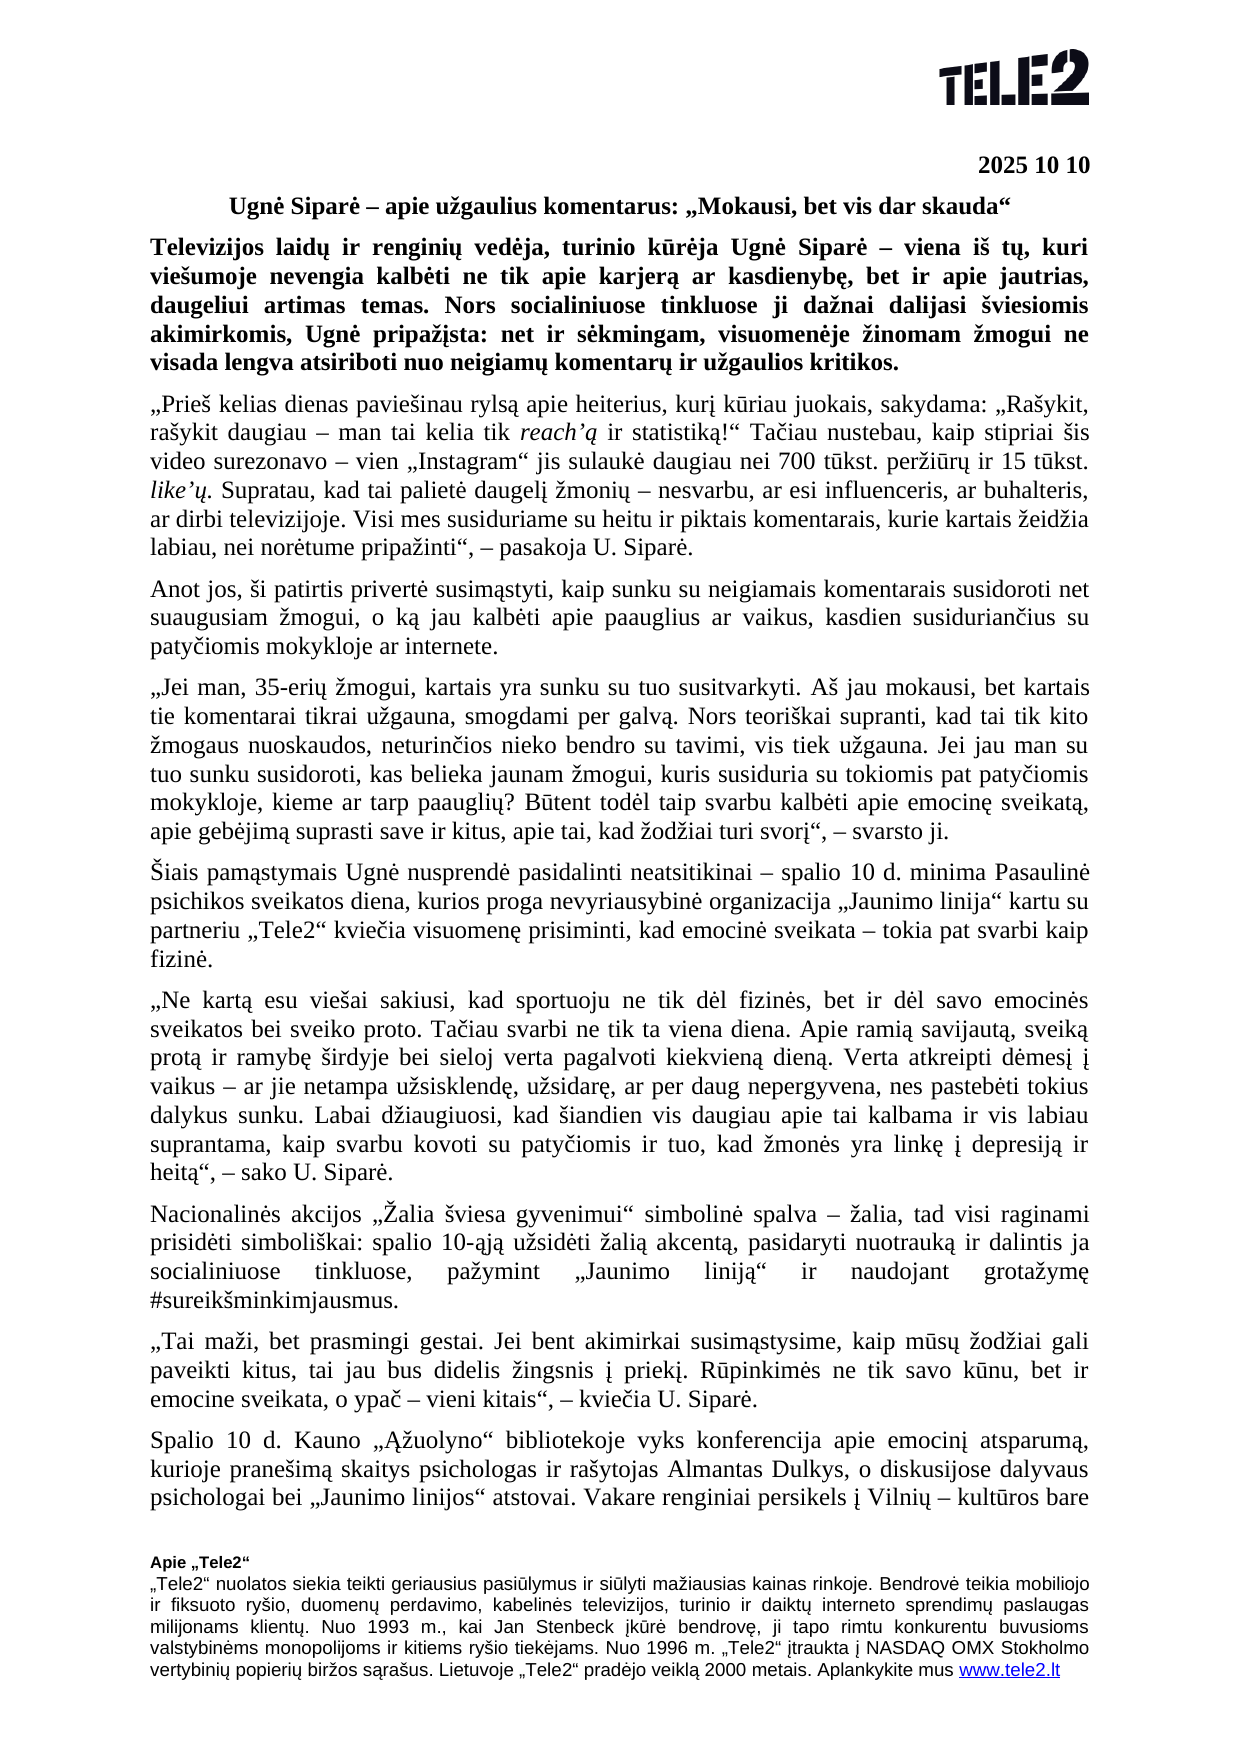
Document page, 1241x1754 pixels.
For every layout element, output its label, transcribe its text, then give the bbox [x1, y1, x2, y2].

picture [929, 30, 1102, 122]
text Ugnė Siparė – apie užgaulius komentarus: „Mokausi, bet vis dar skauda“ [150, 191, 1090, 220]
text „Jei man, 35-erių žmogui, kartais yra sunku su tuo susitvarkyti. Aš jau mokausi, bet kartais tie komentarai tikrai užgauna, smogdami per galvą. Nors teoriškai supranti, kad tai tik kito žmogaus nuoskaudos, neturinčios nieko bendro su tavimi, vis tiek užgauna. Jei jau man su tuo sunku susidoroti, kas belieka jaunam žmogui, kuris susiduria su tokiomis pat patyčiomis mokykloje, kieme ar tarp paauglių? Būtent todėl taip svarbu kalbėti apie emocinę sveikatą, apie gebėjimą suprasti save ir kitus, apie tai, kad žodžiai turi svorį“, – svarsto ji. [150, 672, 1090, 845]
text „Prieš kelias dienas paviešinau rylsą apie heiterius, kurį kūriau juokais, sakydama: „Rašykit, rašykit daugiau – man tai kelia tik reach’ą ir statistiką!“ Tačiau nustebau, kaip stipriai šis video surezonavo – vien „Instagram“ jis sulaukė daugiau nei 700 tūkst. peržiūrų ir 15 tūkst. like’ų. Supratau, kad tai palietė daugelį žmonių – nesvarbu, ar esi influenceris, ar buhalteris, ar dirbi televizijoje. Visi mes susiduriame su heitu ir piktais komentarais, kurie kartais žeidžia labiau, nei norėtume pripažinti“, – pasakoja U. Siparė. [150, 389, 1090, 561]
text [150, 1425, 1090, 1511]
text 2025 10 10 [150, 150, 1090, 179]
text „Tai maži, bet prasmingi gestai. Jei bent akimirkai susimąstysime, kaip mūsų žodžiai gali paveikti kitus, tai jau bus didelis žingsnis į priekį. Rūpinkimės ne tik savo kūnu, bet ir emocine sveikata, o ypač – vieni kitais“, – kviečia U. Siparė. [150, 1326, 1090, 1412]
text „Ne kartą esu viešai sakiusi, kad sportuoju ne tik dėl fizinės, bet ir dėl savo emocinės sveikatos bei sveiko proto. Tačiau svarbi ne tik ta viena diena. Apie ramią savijautą, sveiką protą ir ramybę širdyje bei sieloj verta pagalvoti kiekvieną dieną. Verta atkreipti dėmesį į vaikus – ar jie netampa užsisklendę, užsidarę, ar per daug nepergyvena, nes pastebėti tokius dalykus sunku. Labai džiaugiuosi, kad šiandien vis daugiau apie tai kalbama ir vis labiau suprantama, kaip svarbu kovoti su patyčiomis ir tuo, kad žmonės yra linkę į depresiją ir heitą“, – sako U. Siparė. [150, 985, 1090, 1186]
text Nacionalinės akcijos „Žalia šviesa gyvenimui“ simbolinė spalva – žalia, tad visi raginami prisidėti simboliškai: spalio 10-ąją užsidėti žalią akcentą, pasidaryti nuotrauką ir dalintis ja socialiniuose tinkluose, pažymint „Jaunimo liniją“ ir naudojant grotažymę #sureikšminkimjausmus. [150, 1199, 1090, 1314]
text Anot jos, ši patirtis privertė susimąstyti, kaip sunku su neigiamais komentarais susidoroti net suaugusiam žmogui, o ką jau kalbėti apie paauglius ar vaikus, kasdien susiduriančius su patyčiomis mokykloje ar internete. [150, 574, 1090, 660]
text Šiais pamąstymais Ugnė nusprendė pasidalinti neatsitikinai – spalio 10 d. minima Pasaulinė psichikos sveikatos diena, kurios proga nevyriausybinė organizacija „Jaunimo linija“ kartu su partneriu „Tele2“ kviečia visuomenę prisiminti, kad emocinė sveikata – tokia pat svarbi kaip fizinė. [150, 857, 1090, 972]
text Televizijos laidų ir renginių vedėja, turinio kūrėja Ugnė Siparė – viena iš tų, kuri viešumoje nevengia kalbėti ne tik apie karjerą ar kasdienybę, bet ir apie jautrias, daugeliui artimas temas. Nors socialiniuose tinkluose ji dažnai dalijasi šviesiomis akimirkomis, Ugnė pripažįsta: net ir sėkmingam, visuomenėje žinomam žmogui ne visada lengva atsiriboti nuo neigiamų komentarų ir užgaulios kritikos. [150, 232, 1090, 376]
